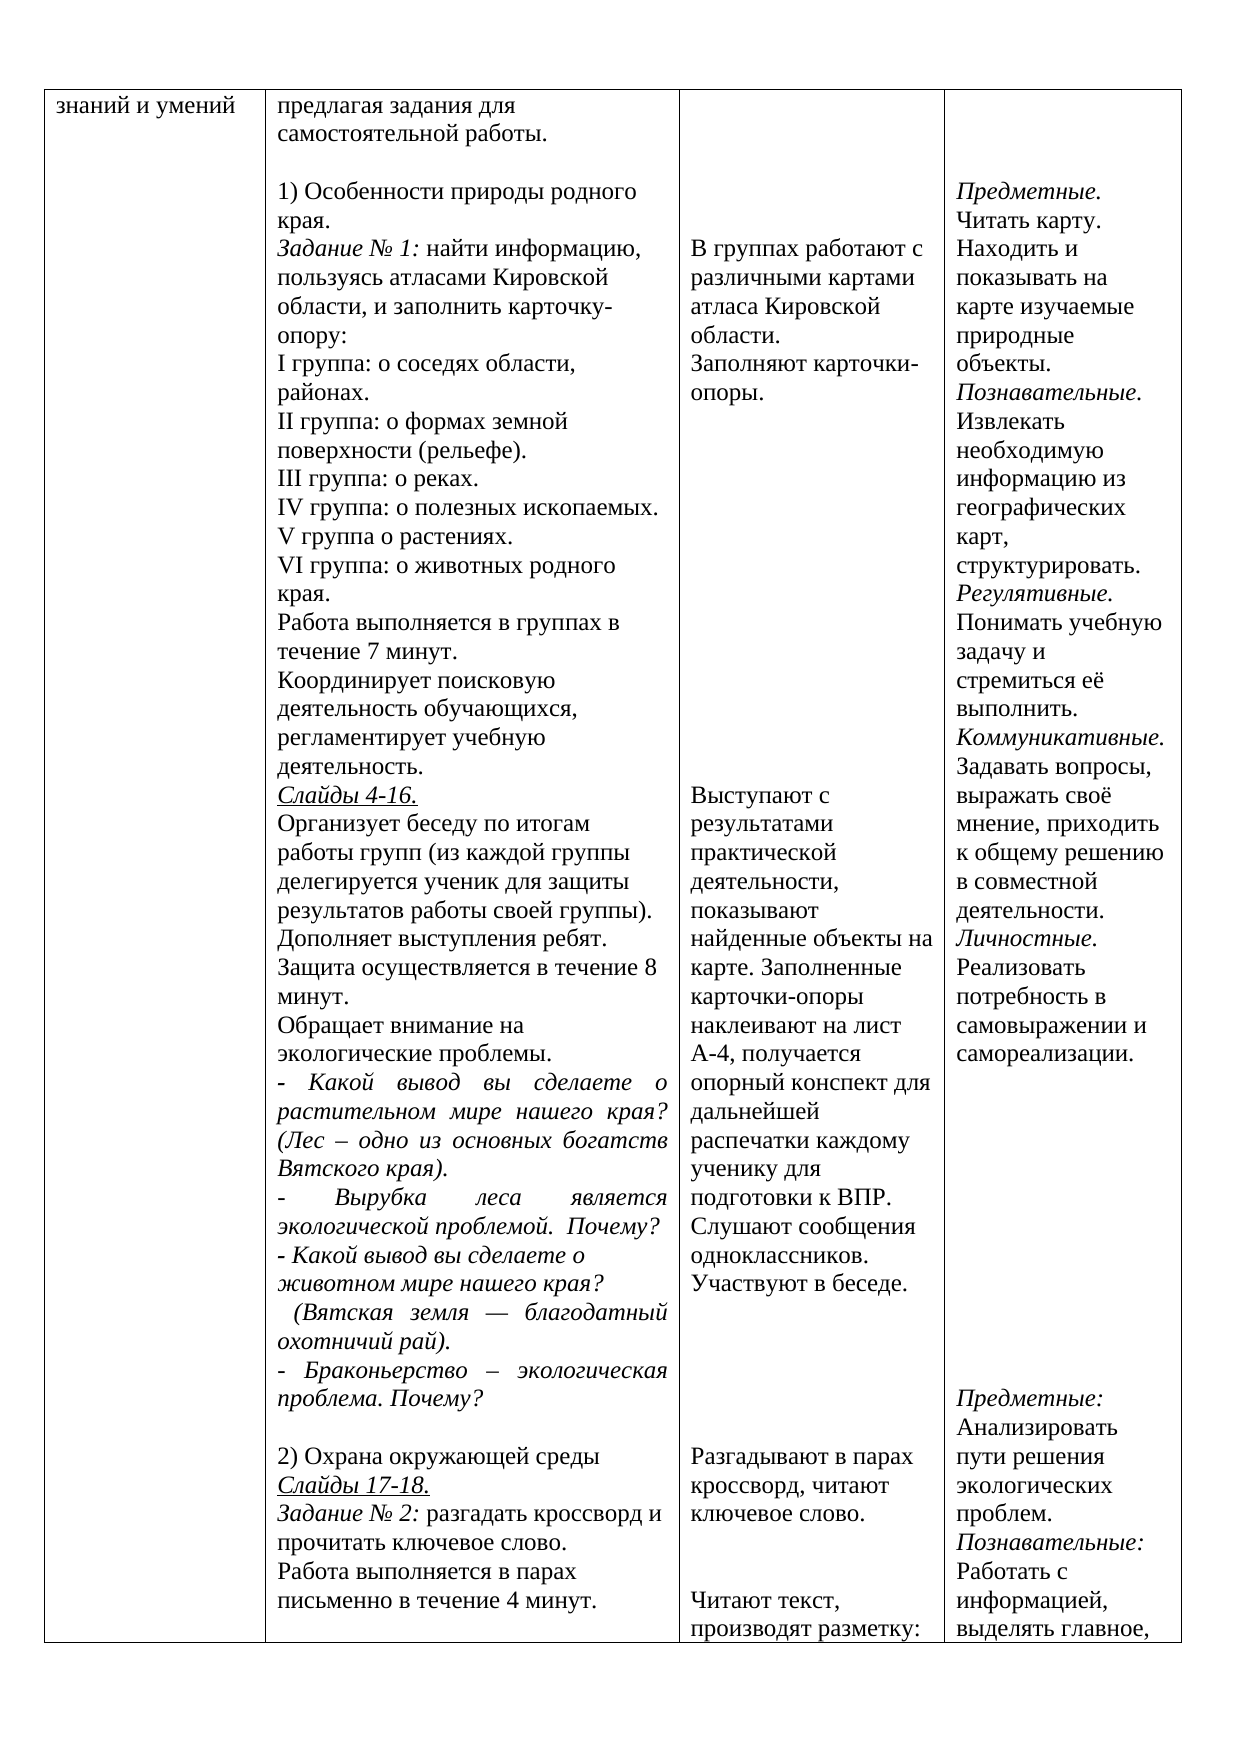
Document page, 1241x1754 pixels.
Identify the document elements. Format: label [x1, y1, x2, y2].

table_cell [945, 90, 1181, 1642]
table_cell [45, 90, 265, 1642]
table_cell [266, 90, 679, 1642]
table_cell [680, 90, 944, 1642]
